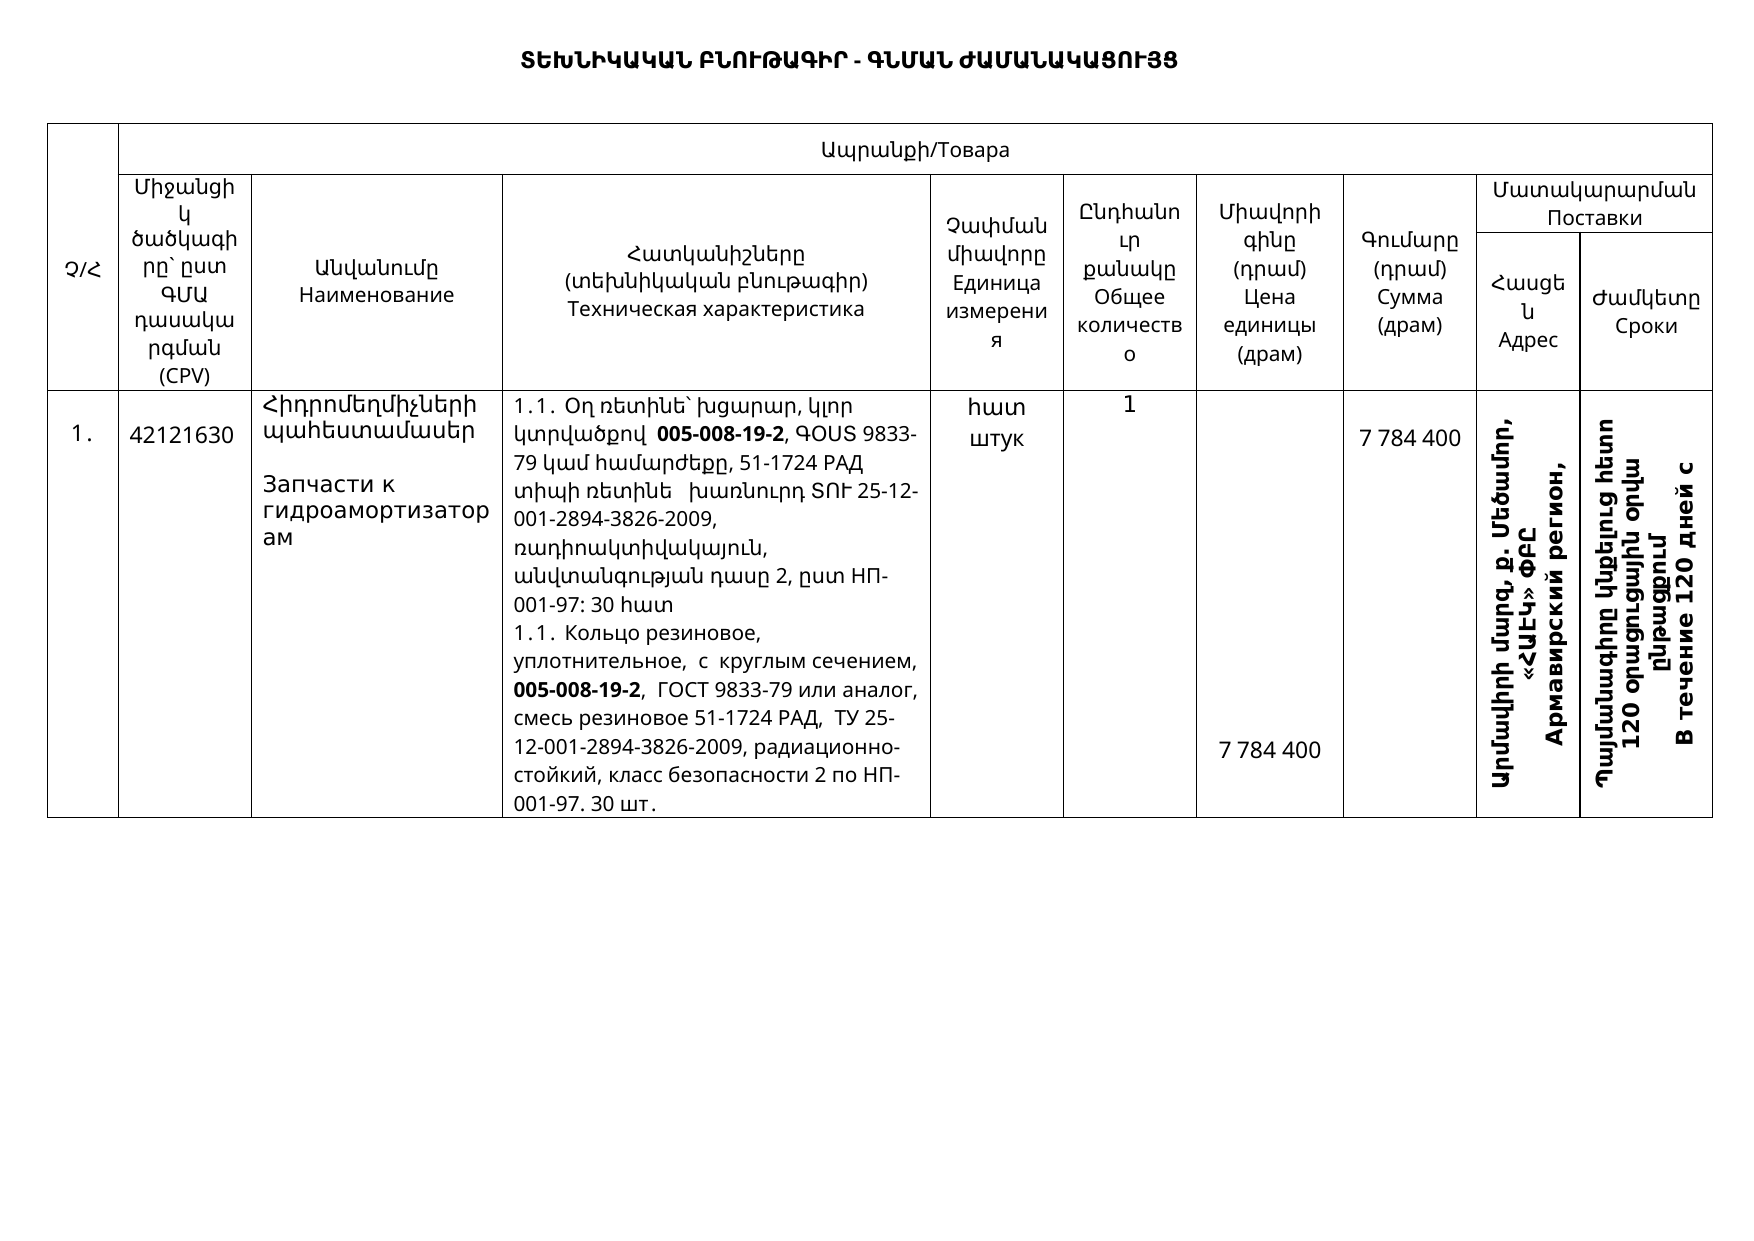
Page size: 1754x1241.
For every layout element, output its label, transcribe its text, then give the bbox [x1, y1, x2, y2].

table_cell Միջանցիկ ծածկագիրը` ըստ ԳՄԱ դասակարգման (CPV) [119, 175, 251, 390]
table_cell 7 784 400 [1197, 391, 1343, 817]
table_cell Գումարը (դրամ) Сумма (драм) [1344, 175, 1476, 390]
table_header Չ/Հ [48, 124, 118, 390]
table_cell հատ штук [931, 391, 1063, 817]
table_cell Անվանումը Наименование [252, 175, 502, 390]
table_header Ապրանքի/Товара [119, 124, 1712, 174]
table_cell Ժամկետը Сроки [1581, 233, 1712, 390]
table_cell 7 784 400 [1344, 391, 1476, 817]
table_cell Հատկանիշները (տեխնիկական բնութագիր) Техническая характеристика [503, 175, 930, 390]
text ՏԵԽՆԻԿԱԿԱՆ ԲՆՈՒԹԱԳԻՐ - ԳՆՄԱՆ ԺԱՄԱՆԱԿԱՑՈՒՅՑ [59, 44, 1639, 76]
table_cell Ընդհանուր քանակը Общее количество [1064, 175, 1196, 390]
table_cell Հասցեն Адрес [1477, 233, 1579, 390]
table_cell Չափման միավորը Единица измерения [931, 175, 1063, 390]
table_cell 1․ [48, 391, 118, 817]
table_cell 1 [1064, 391, 1196, 817]
table_cell Արմավիրի մարզ, ք. Մեծամոր, «ՀԱԷԿ» ՓԲԸ Армавирский регион, г.Мецамор ЗАО «ААЭК» [1477, 391, 1579, 817]
table_cell Միավորի գինը (դրամ) Цена единицы (драм) [1197, 175, 1343, 390]
table_cell 1․1․ Օղ ռետինե՝ խցարար, կլոր կտրվածքով 005-008-19-2, ԳՕՍՏ 9833-79 կամ համարժեքը, 51-1724 РАД տիպի ռետինե խառնուրդ ՏՈՒ 25-12-001-2894-3826-2009, ռադիոակտիվակայուն, անվտանգության դասը 2, ըստ НП-001-97: 30 հատ 1․1․ Кольцо резиновое, уплотнительное, с круглым сечением, 005-008-19-2, ГОСТ 9833-79 или аналог, смесь резиновое 51-1724 РАД, ТУ 25-12-001-2894-3826-2009, радиационно-стойкий, класс безопасности 2 по НП-001-97. 30 шт․ [503, 391, 930, 817]
table_cell Պայմանագիրը կնքելուց հետո 120 օրացուցային օրվա ընթացքում В течение 120 дней с момента заключения договора [1581, 391, 1712, 817]
table_cell 42121630 [119, 391, 251, 817]
table_cell Հիդրոմեղմիչների պահեստամասեր Запчасти к гидроамортизаторам [252, 391, 502, 817]
table_cell Մատակարարման Поставки [1477, 175, 1712, 232]
